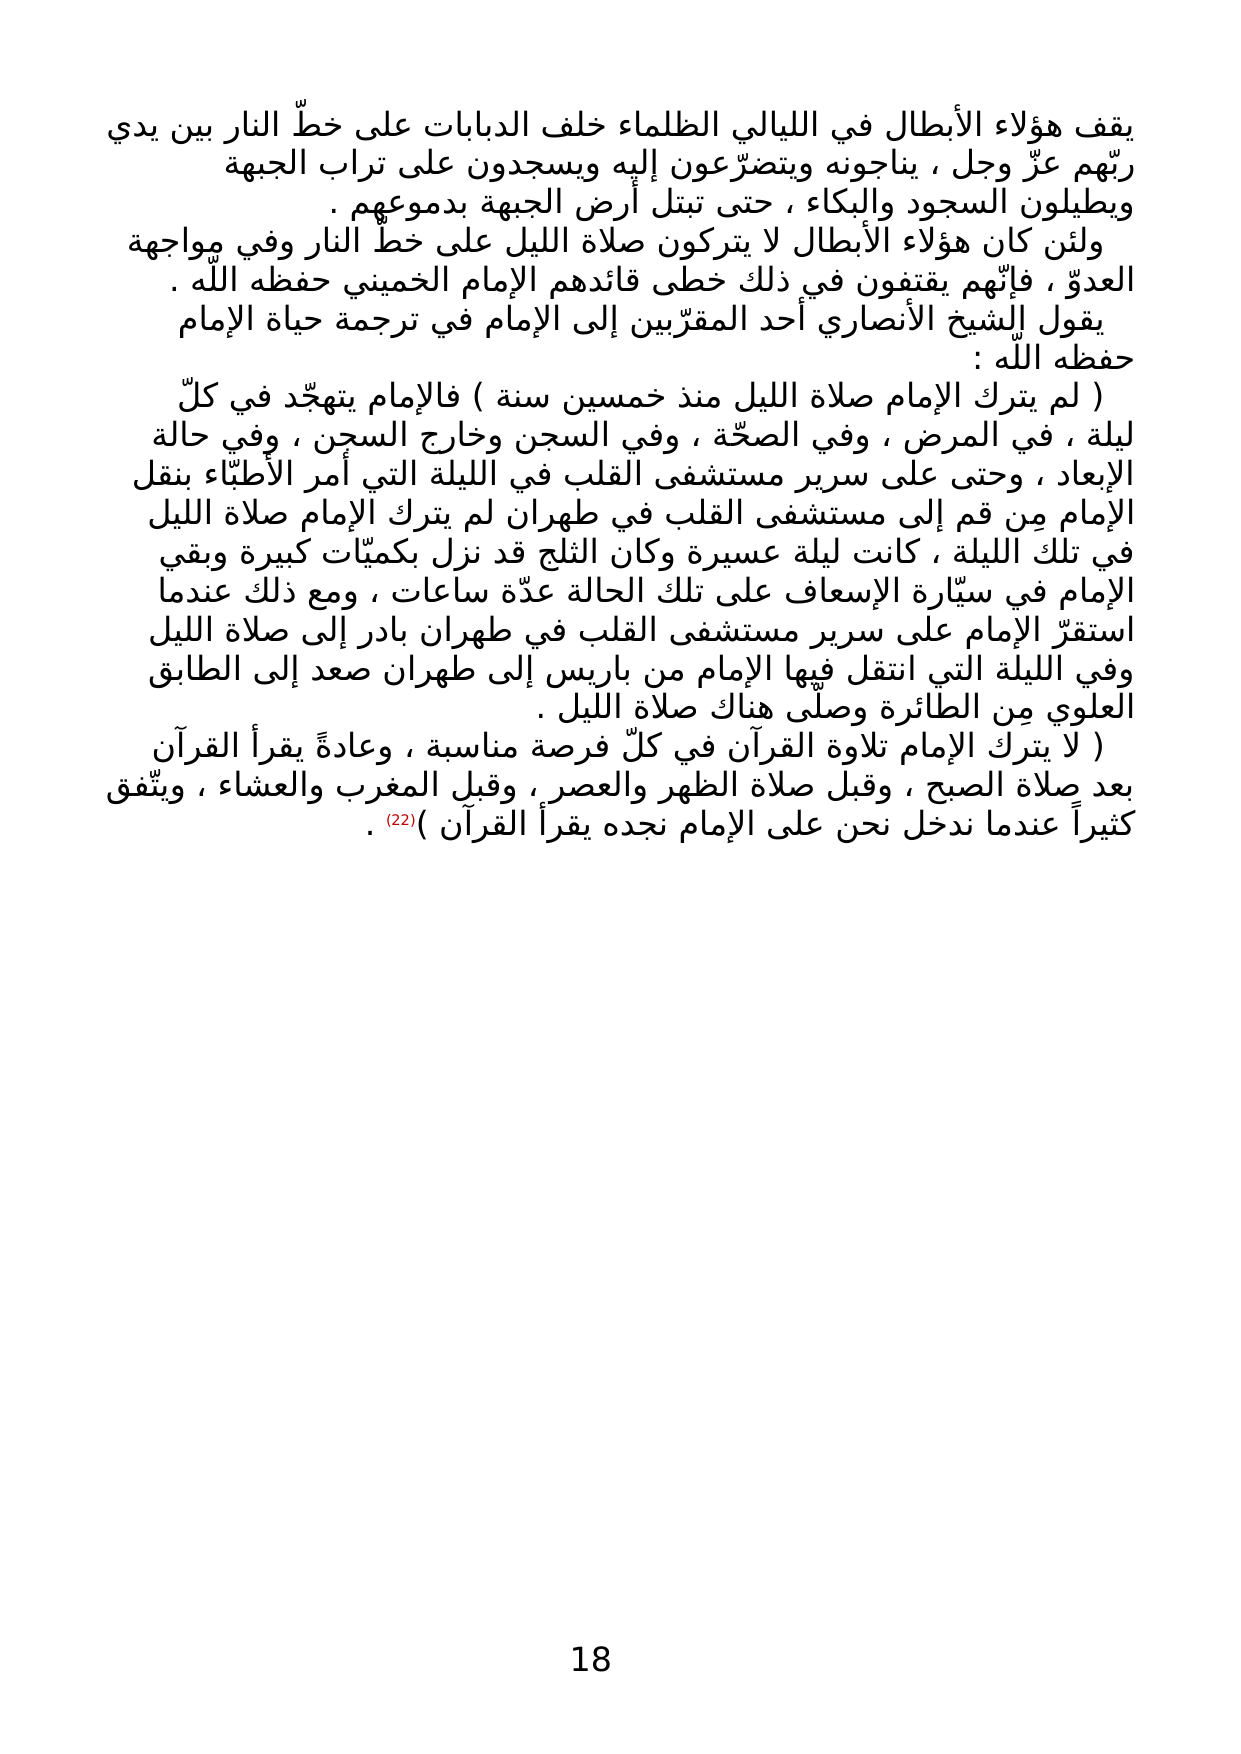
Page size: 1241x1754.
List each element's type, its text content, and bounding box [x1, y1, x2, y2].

text ( لا يترك الإمام تلاوة القرآن في كلّ فرصة مناسبة ، وعادةً يقرأ القرآن بعد صلاة الصبح ، وقبل صلاة الظهر والعصر ، وقبل المغرب والعشاء ، ويتّفق كثيراً عندما ندخل نحن على الإمام نجده يقرأ القرآن )(22) . [105, 727, 1135, 843]
text ( لم يترك الإمام صلاة الليل منذ خمسين سنة ) فالإمام يتهجّد في كلّ ليلة ، في المرض ، وفي الصحّة ، وفي السجن وخارج السجن ، وفي حالة الإبعاد ، وحتى على سرير مستشفى القلب في الليلة التي أمر الأطبّاء بنقل الإمام مِن قم إلى مستشفى القلب في طهران لم يترك الإمام صلاة الليل في تلك الليلة ، كانت ليلة عسيرة وكان الثلج قد نزل بكميّات كبيرة وبقي الإمام في سيّارة الإسعاف على تلك الحالة عدّة ساعات ، ومع ذلك عندما استقرّ الإمام على سرير مستشفى القلب في طهران بادر إلى صلاة الليل وفي الليلة التي انتقل فيها الإمام من باريس إلى طهران صعد إلى الطابق العلوي مِن الطائرة وصلّى هناك صلاة الليل . [105, 377, 1135, 727]
text يقول الشيخ الأنصاري أحد المقرّبين إلى الإمام في ترجمة حياة الإمام حفظه اللّه : [105, 299, 1135, 377]
text ولئن كان هؤلاء الأبطال لا يتركون صلاة الليل على خطّ النار وفي مواجهة العدوّ ، فإنّهم يقتفون في ذلك خطى قائدهم الإمام الخميني حفظه اللّه . [105, 222, 1135, 299]
text يقف هؤلاء الأبطال في الليالي الظلماء خلف الدبابات على خطّ النار بين يدي ربّهم عزّ وجل ، يناجونه ويتضرّعون إليه ويسجدون على تراب الجبهة ويطيلون السجود والبكاء ، حتى تبتل أرض الجبهة بدموعهم . [105, 105, 1135, 222]
